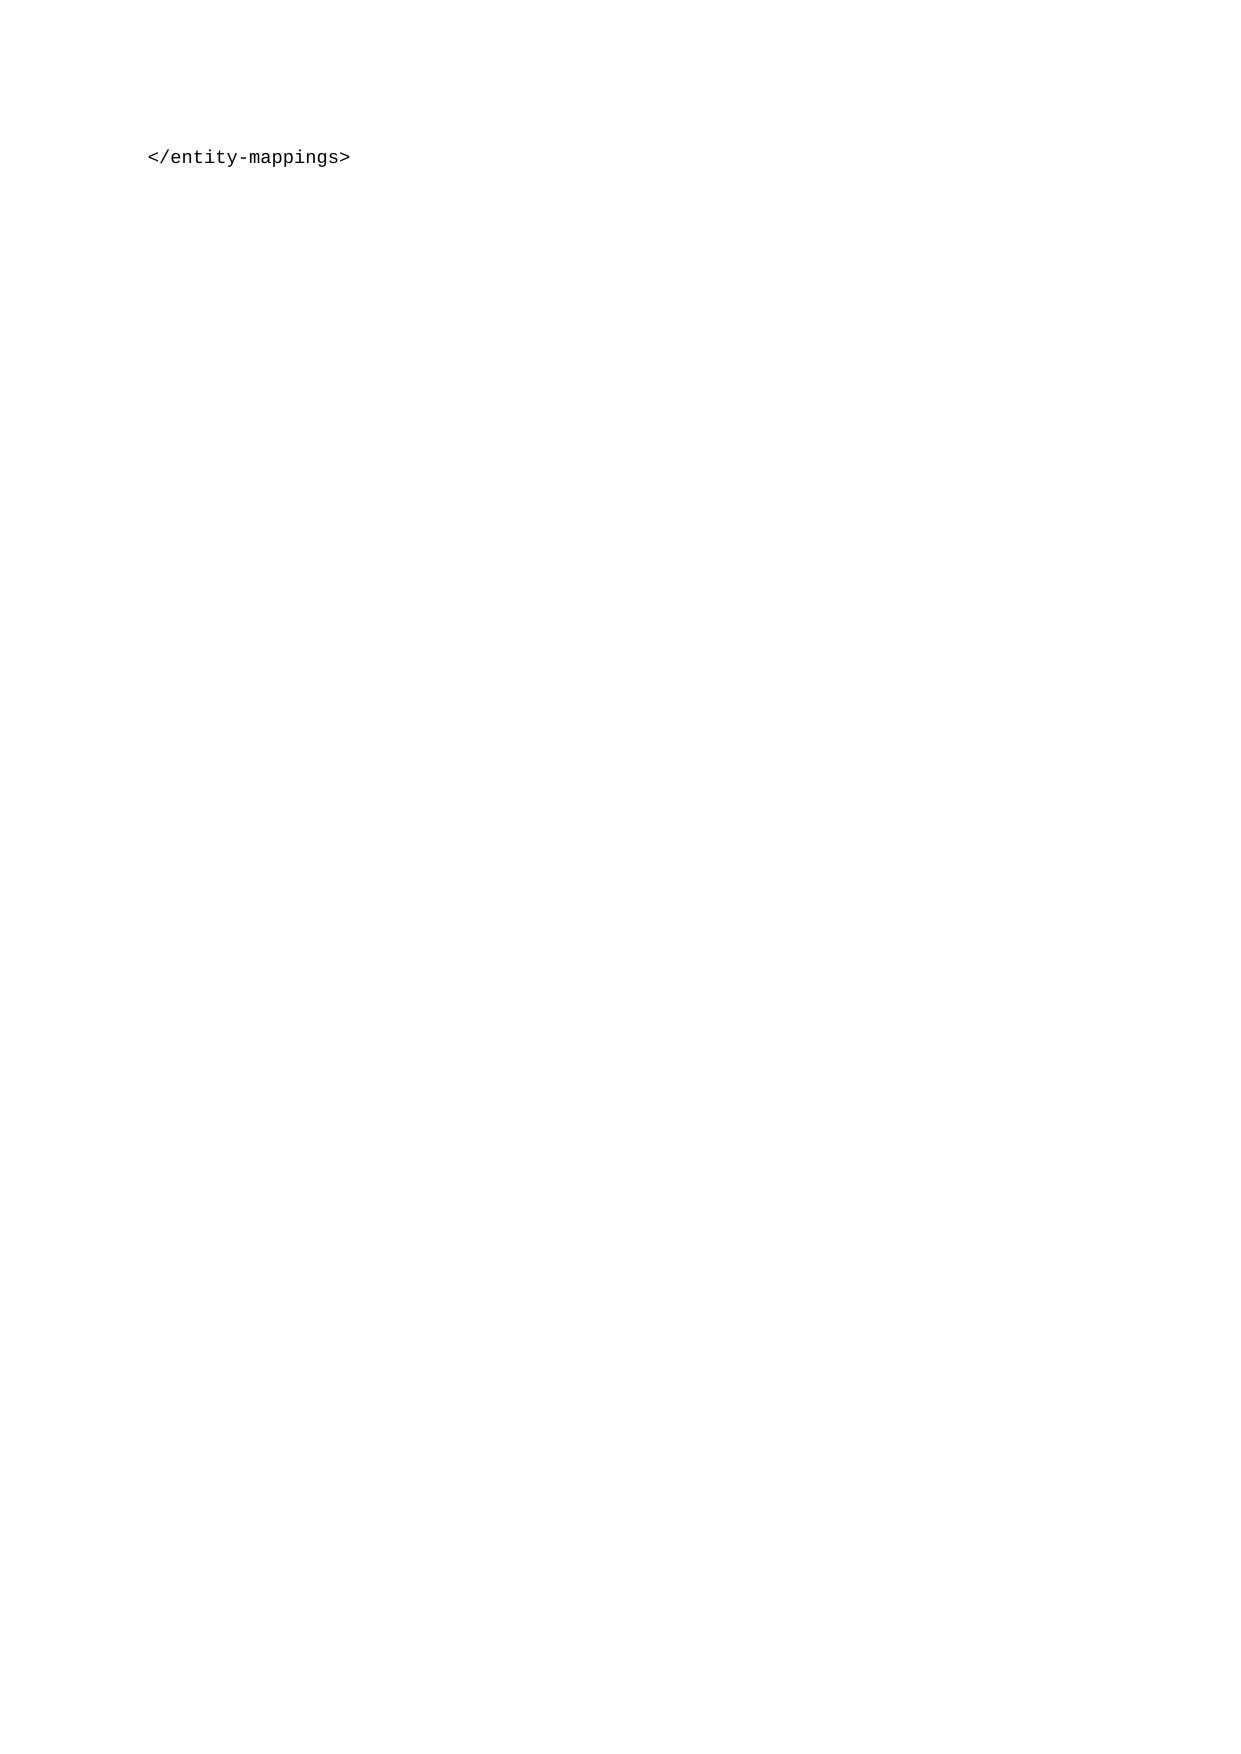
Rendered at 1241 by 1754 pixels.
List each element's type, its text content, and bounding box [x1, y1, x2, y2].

text </entity-mappings> [148, 148, 1093, 169]
